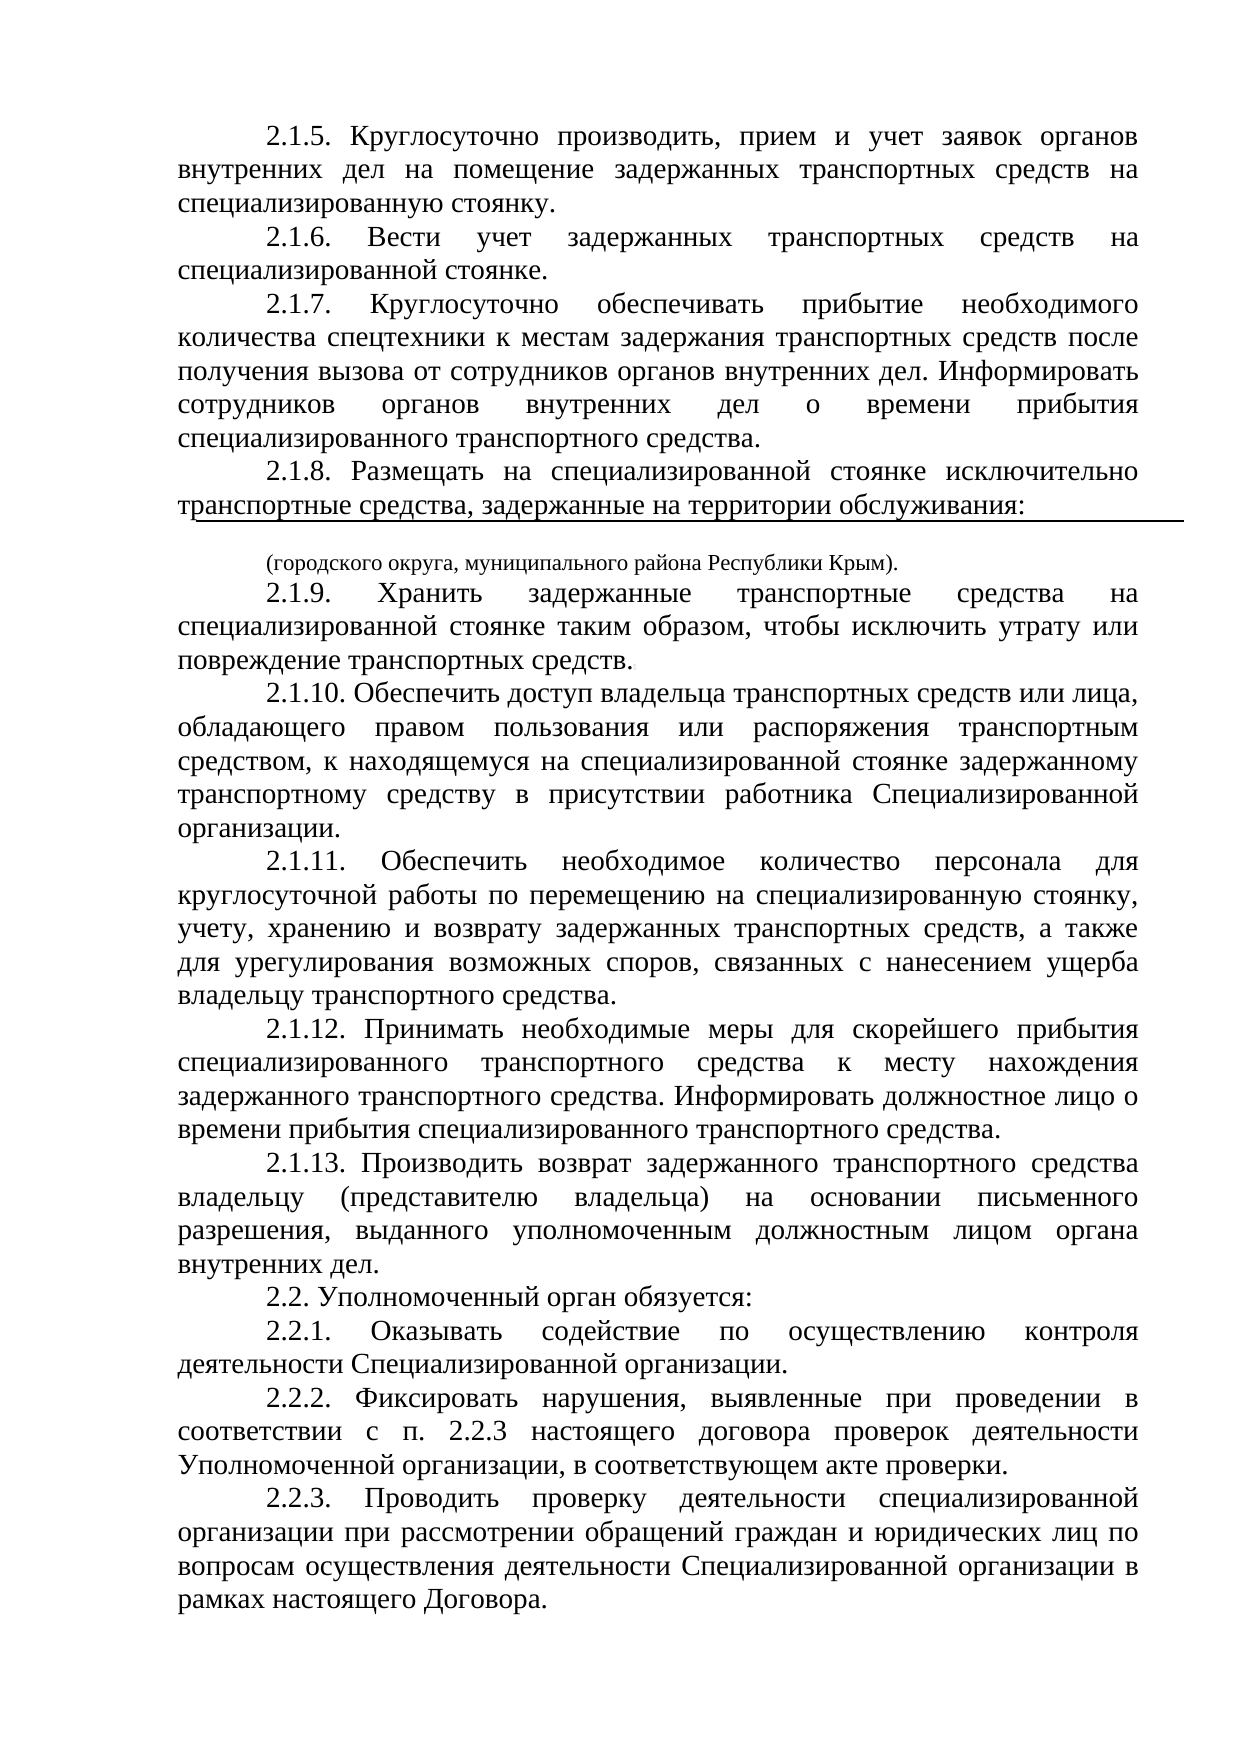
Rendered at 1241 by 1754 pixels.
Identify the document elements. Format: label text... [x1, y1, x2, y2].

text (городского округа, муниципального района Республики Крым). [177, 549, 1114, 575]
text 2.1.7. Круглосуточно обеспечивать прибытие необходимого количества спецтехники к местам задержания транспортных средств после получения вызова от сотрудников органов внутренних дел. Информировать сотрудников органов внутренних дел о времени прибытия специализированного транспортного средства. [177, 286, 1139, 453]
text 2.1.12. Принимать необходимые меры для скорейшего прибытия специализированного транспортного средства к месту нахождения задержанного транспортного средства. Информировать должностное лицо о времени прибытия специализированного транспортного средства. [177, 1011, 1139, 1145]
text 2.2.1. Оказывать содействие по осуществлению контроля деятельности Специализированной организации. [177, 1313, 1139, 1380]
text 2.1.10. Обеспечить доступ владельца транспортных средств или лица, обладающего правом пользования или распоряжения транспортным средством, к находящемуся на специализированной стоянке задержанному транспортному средству в присутствии работника Специализированной организации. [177, 676, 1139, 843]
text 2.1.5. Круглосуточно производить, прием и учет заявок органов внутренних дел на помещение задержанных транспортных средств на специализированную стоянку. [177, 118, 1139, 219]
text 2.2.3. Проводить проверку деятельности специализированной организации при рассмотрении обращений граждан и юридических лиц по вопросам осуществления деятельности Специализированной организации в рамках настоящего Договора. [177, 1481, 1139, 1615]
text 2.1.13. Производить возврат задержанного транспортного средства владельцу (представителю владельца) на основании письменного разрешения, выданного уполномоченным должностным лицом органа внутренних дел. [177, 1145, 1139, 1279]
text 2.1.8. Размещать на специализированной стоянке исключительно транспортные средства, задержанные на территории обслуживания: [177, 453, 1139, 521]
text 2.1.9. Хранить задержанные транспортные средства на специализированной стоянке таким образом, чтобы исключить утрату или повреждение транспортных средств. [177, 575, 1139, 676]
text 2.2.2. Фиксировать нарушения, выявленные при проведении в соответствии с п. 2.2.3 настоящего договора проверок деятельности Уполномоченной организации, в соответствующем акте проверки. [177, 1380, 1139, 1481]
text 2.1.6. Вести учет задержанных транспортных средств на специализированной стоянке. [177, 219, 1139, 286]
text 2.1.11. Обеспечить необходимое количество персонала для круглосуточной работы по перемещению на специализированную стоянку, учету, хранению и возврату задержанных транспортных средств, а также для урегулирования возможных споров, связанных с нанесением ущерба владельцу транспортного средства. [177, 843, 1139, 1011]
text 2.2. Уполномоченный орган обязуется: [177, 1279, 1139, 1313]
